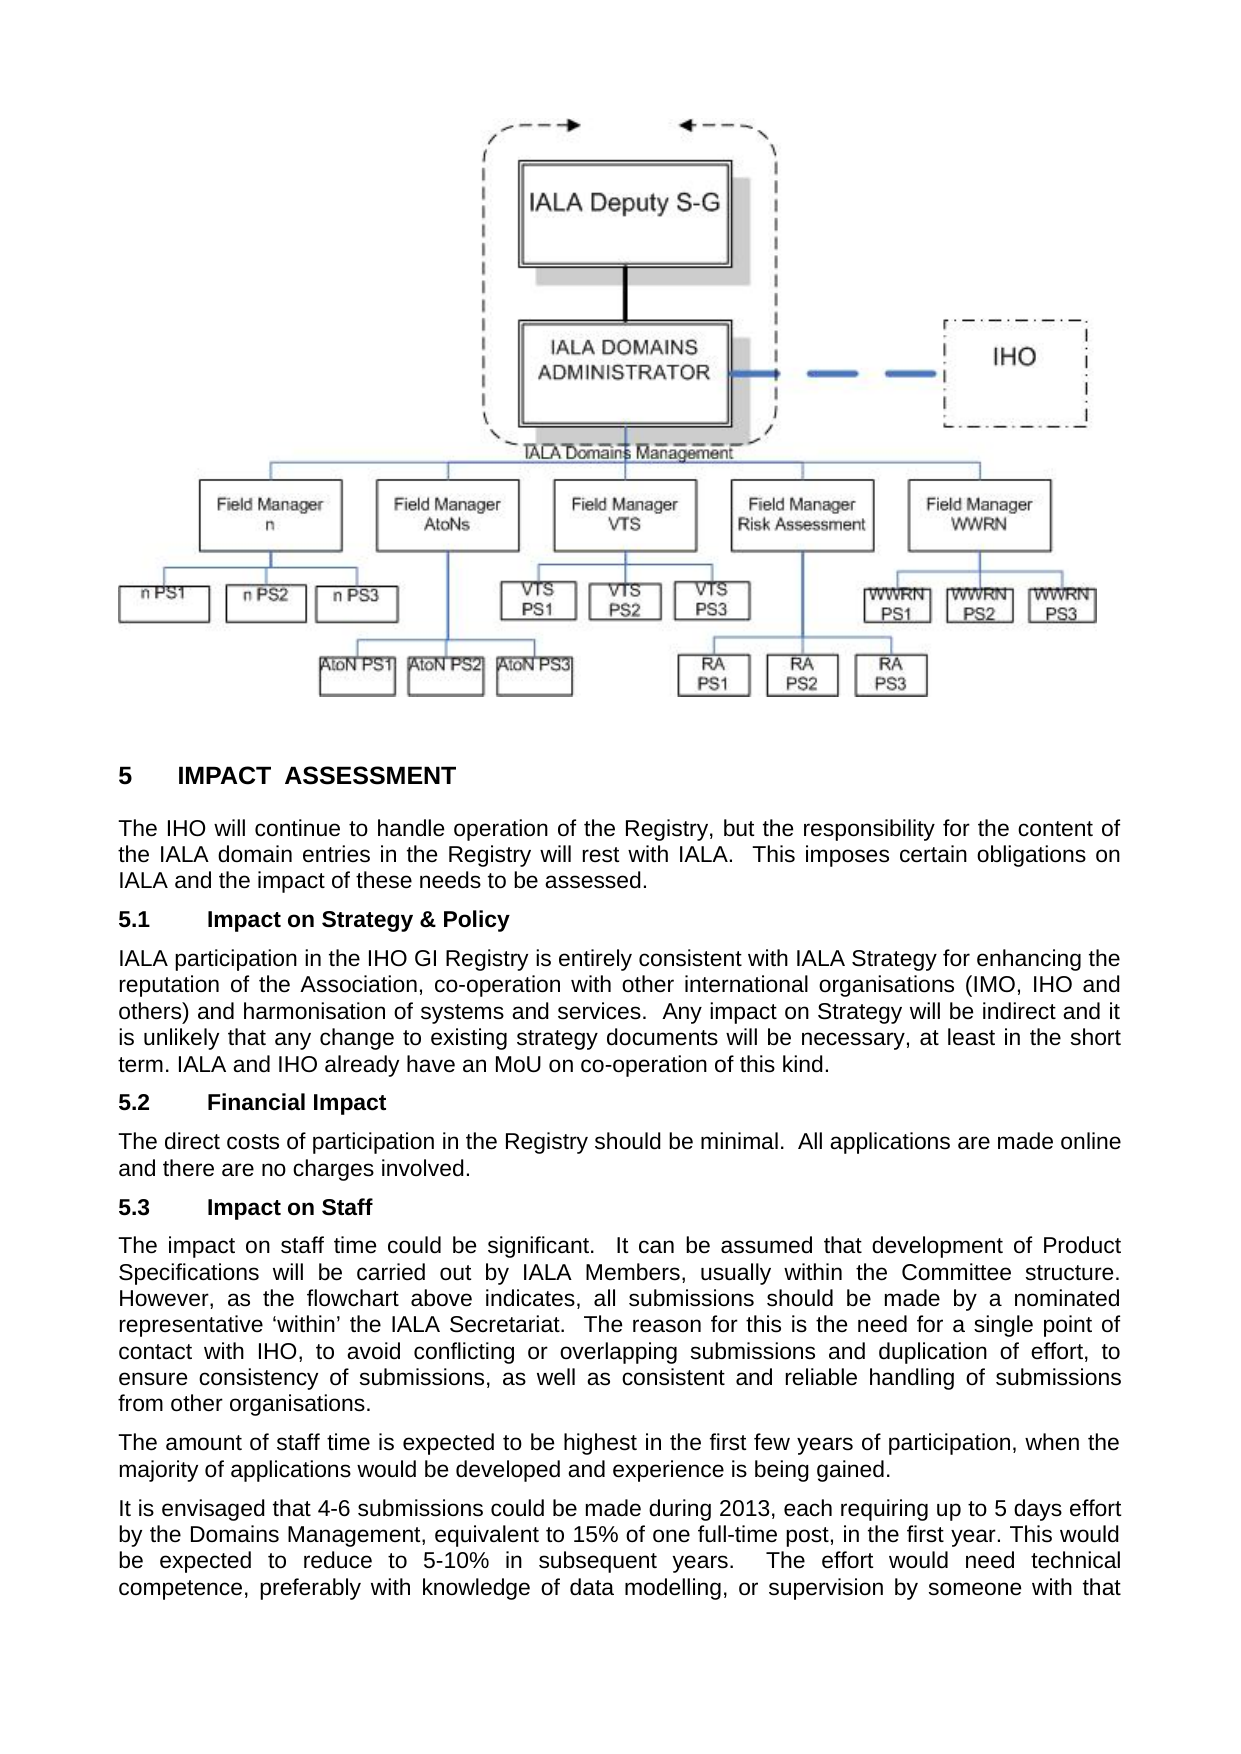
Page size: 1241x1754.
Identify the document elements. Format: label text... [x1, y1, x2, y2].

subtitle Impact Assessment [118, 761, 1122, 790]
text IALA participation in the IHO GI Registry is entirely consistent with IALA Strategy for enhancing the reputation of the Association, co-operation with other international organisations (IMO, IHO and others) and harmonisation of systems and services. Any impact on Strategy will be indirect and it is unlikely that any change to existing strategy documents will be necessary, at least in the short term. IALA and IHO already have an MoU on co-operation of this kind. [118, 945, 1122, 1077]
text The direct costs of participation in the Registry should be minimal. All applications are made online and there are no charges involved. [118, 1128, 1122, 1181]
text The IHO will continue to handle operation of the Registry, but the responsibility for the content of the IALA domain entries in the Registry will rest with IALA. This imposes certain obligations on IALA and the impact of these needs to be assessed. [118, 815, 1122, 894]
text The impact on staff time could be significant. It can be assumed that development of Product Specifications will be carried out by IALA Members, usually within the Committee structure. However, as the flowchart above indicates, all submissions should be made by a nominated representative ‘within’ the IALA Secretariat. The reason for this is the need for a single point of contact with IHO, to avoid conflicting or overlapping submissions and duplication of effort, to ensure consistency of submissions, as well as consistent and reliable handling of submissions from other organisations. [118, 1232, 1122, 1417]
subtitle Financial Impact [118, 1089, 1122, 1116]
subtitle Impact on Staff [118, 1193, 1122, 1220]
text The amount of staff time is expected to be highest in the first few years of participation, when the majority of applications would be developed and experience is being gained. [118, 1429, 1122, 1482]
subtitle Impact on Strategy & Policy [118, 906, 1122, 933]
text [118, 1494, 1122, 1600]
picture [118, 118, 1097, 697]
